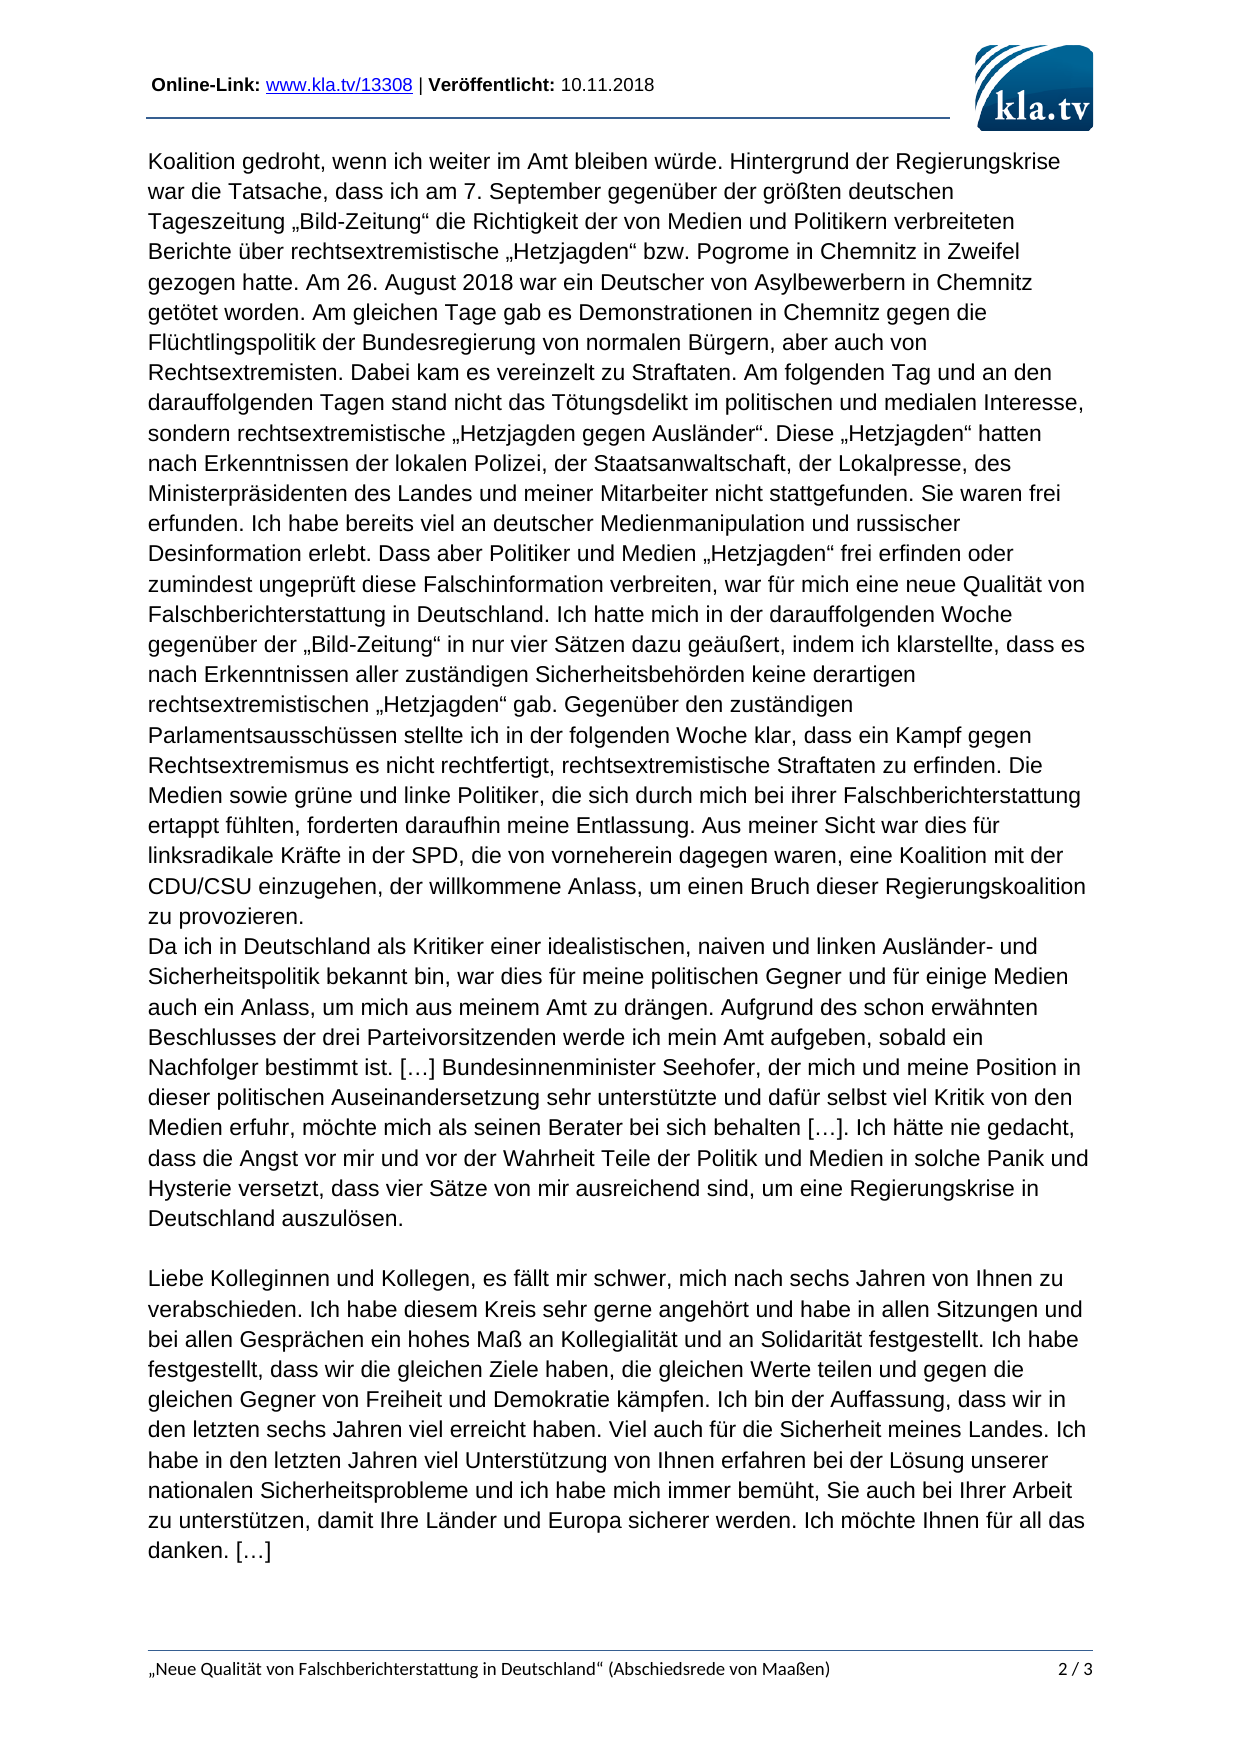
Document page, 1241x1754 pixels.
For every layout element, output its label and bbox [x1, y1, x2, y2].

text [148, 148, 1093, 1594]
